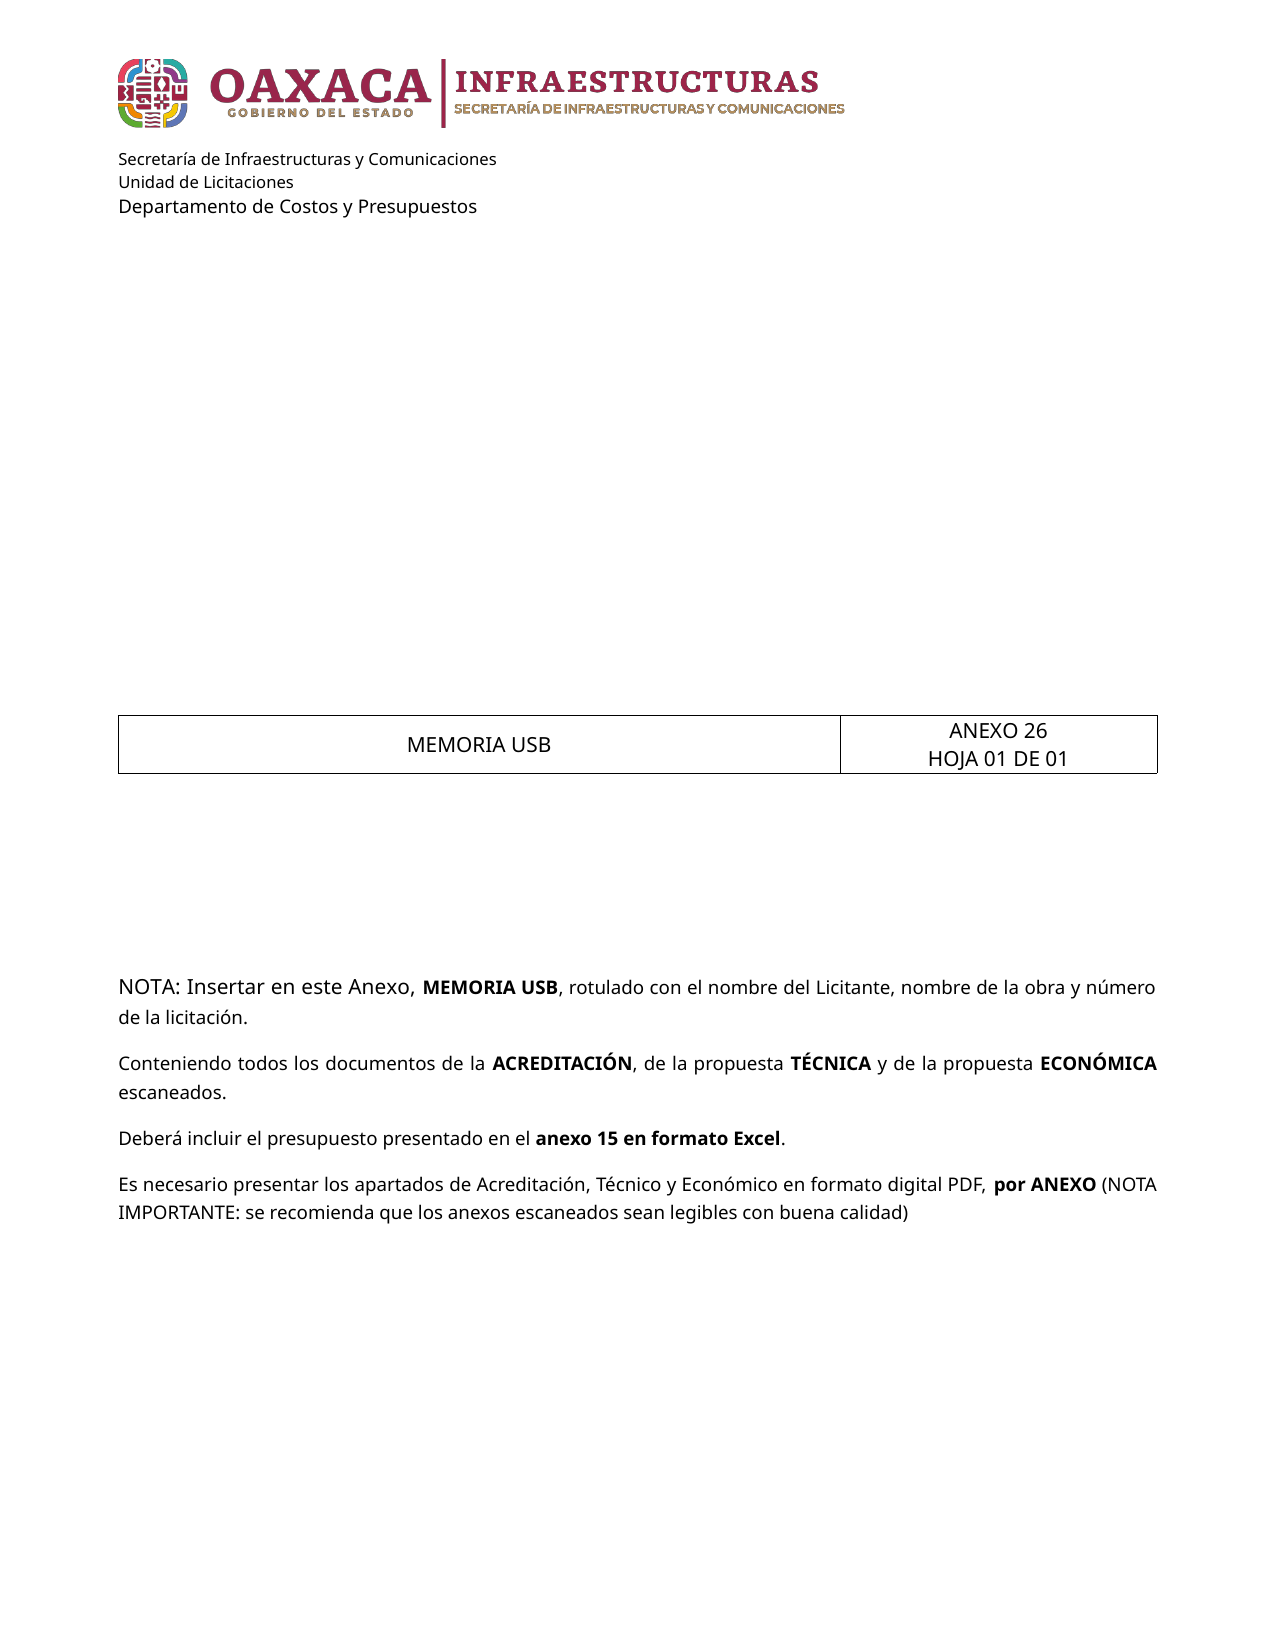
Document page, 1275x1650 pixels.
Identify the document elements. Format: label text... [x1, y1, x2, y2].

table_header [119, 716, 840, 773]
text Conteniendo todos los documentos de la ACREDITACIÓN, de la propuesta TÉCNICA y de la propuesta ECONÓMICA escaneados. [118, 1050, 1157, 1105]
text Es necesario presentar los apartados de Acreditación, Técnico y Económico en formato digital PDF, por ANEXO (NOTA IMPORTANTE: se recomienda que los anexos escaneados sean legibles con buena calidad) [118, 1171, 1157, 1224]
text NOTA: Insertar en este Anexo, MEMORIA USB, rotulado con el nombre del Licitante, nombre de la obra y número de la licitación. [118, 972, 1157, 1030]
text Deberá incluir el presupuesto presentado en el anexo 15 en formato Excel. [118, 1126, 1157, 1151]
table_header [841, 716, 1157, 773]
picture [118, 59, 868, 130]
